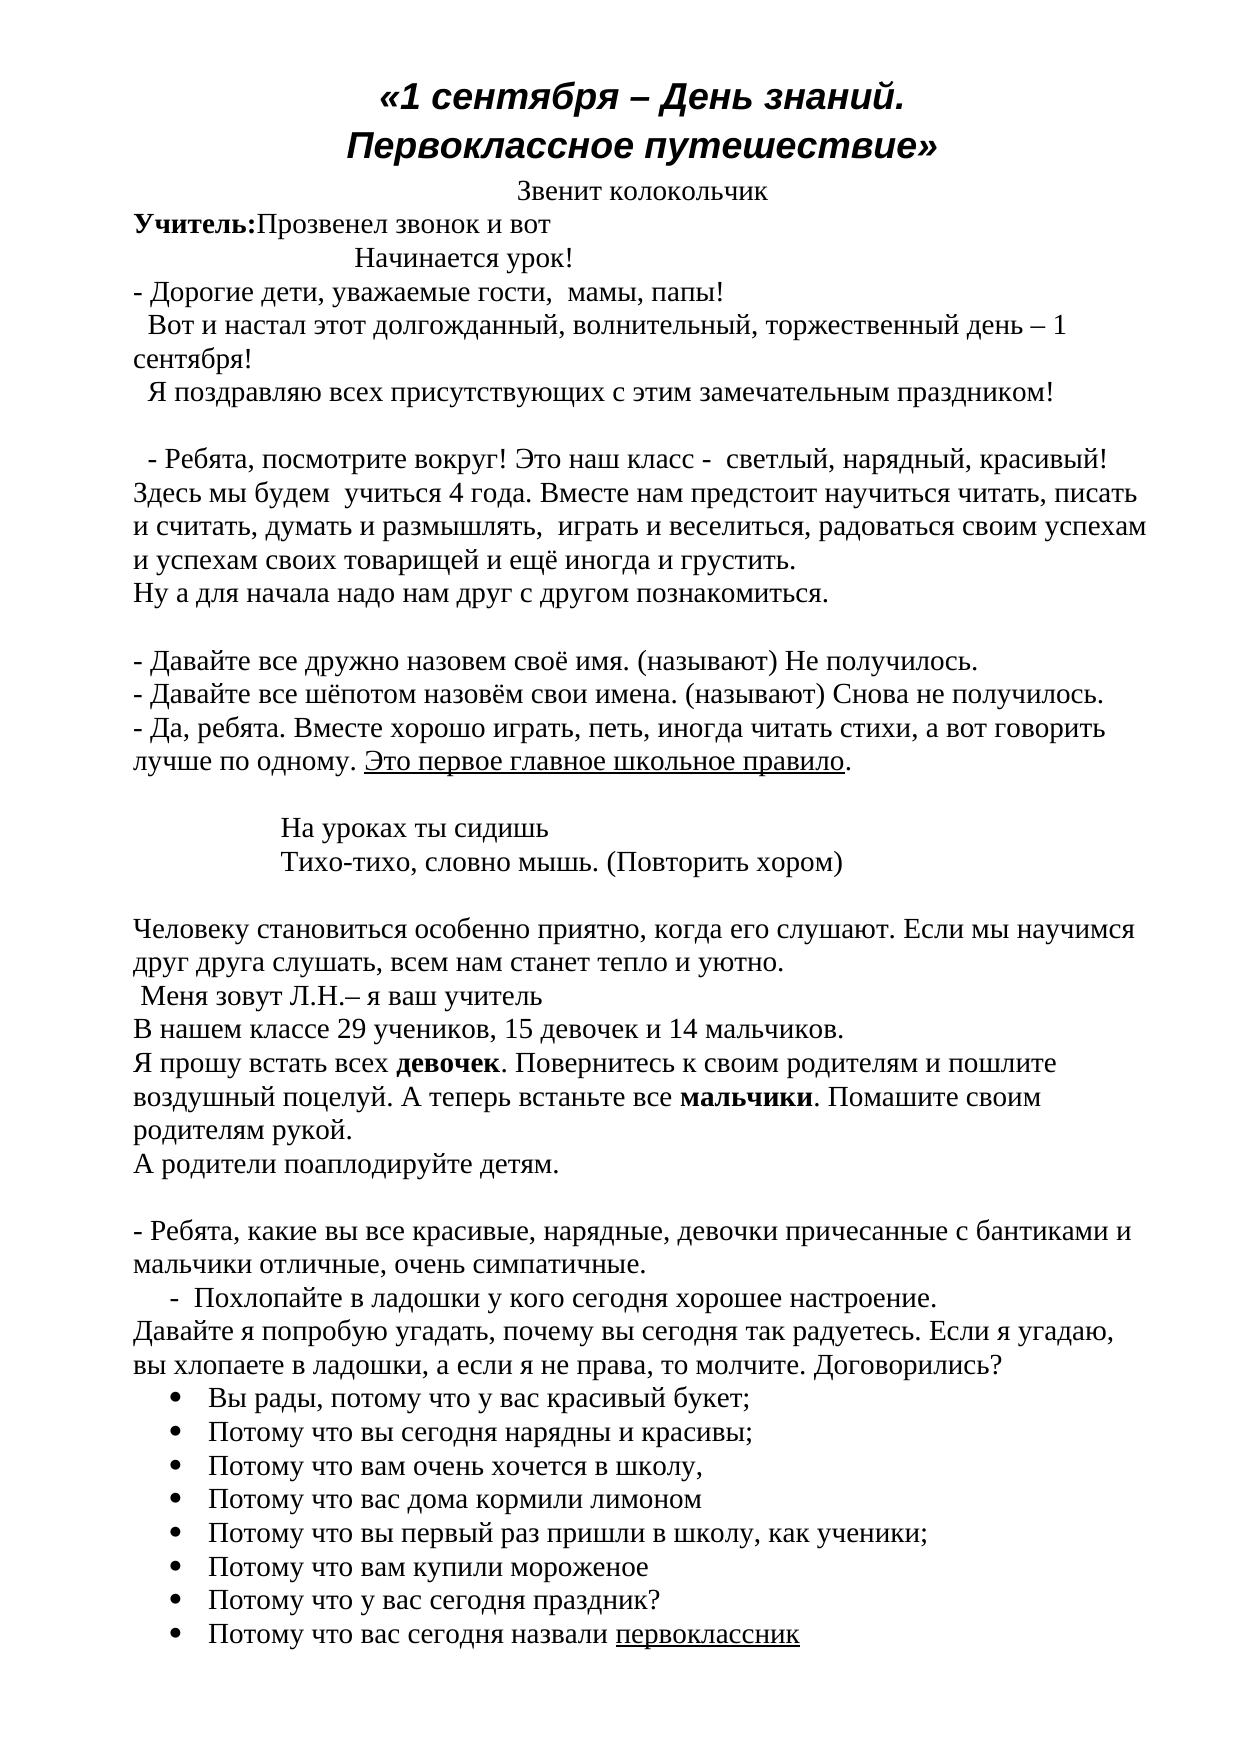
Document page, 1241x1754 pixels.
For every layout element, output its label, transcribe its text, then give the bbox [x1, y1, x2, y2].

text На уроках ты сидишь [280, 810, 1152, 844]
list Вы рады, потому что у вас красивый букет; [170, 1381, 1152, 1414]
text Я поздравляю всех присутствующих с этим замечательным праздником! [133, 374, 1152, 408]
text - Ребята, какие вы все красивые, нарядные, девочки причесанные с бантиками и мальчики отличные, очень симпатичные. [133, 1213, 1152, 1280]
text А родители поаплодируйте детям. [133, 1146, 1152, 1179]
text Человеку становиться особенно приятно, когда его слушают. Если мы научимся друг друга слушать, всем нам станет тепло и уютно. [133, 911, 1152, 978]
text - Да, ребята. Вместе хорошо играть, петь, иногда читать стихи, а вот говорить лучше по одному. Это первое главное школьное правило. [133, 710, 1152, 777]
text «1 сентября – День знаний. [133, 74, 1152, 117]
text В нашем классе 29 учеников, 15 девочек и 14 мальчиков. [133, 1012, 1152, 1045]
text Ну а для начала надо нам друг с другом познакомиться. [133, 576, 1152, 609]
text Учитель:Прозвенел звонок и вот [133, 207, 1152, 240]
text - Давайте все дружно назовем своё имя. (называют) Не получилось. [133, 643, 1152, 676]
text Тихо-тихо, словно мышь. (Повторить хором) [280, 844, 1152, 877]
list Потому что вас дома кормили лимоном [170, 1481, 1152, 1515]
text Вот и настал этот долгожданный, волнительный, торжественный день – 1 сентября! [133, 307, 1152, 374]
text Первоклассное путешествие» [133, 123, 1152, 167]
list Потому что вы сегодня нарядны и красивы; [170, 1414, 1152, 1448]
text - Дорогие дети, уважаемые гости, мамы, папы! [133, 274, 1152, 307]
text - Похлопайте в ладошки у кого сегодня хорошее настроение. [133, 1280, 1152, 1313]
text Я прошу встать всех девочек. Повернитесь к своим родителям и пошлите воздушный поцелуй. А теперь встаньте все мальчики. Помашите своим родителям рукой. [133, 1045, 1152, 1146]
list Потому что вас сегодня назвали первоклассник [170, 1616, 1152, 1650]
text - Давайте все шёпотом назовём свои имена. (называют) Снова не получилось. [133, 676, 1152, 710]
text Меня зовут Л.Н.– я ваш учитель [133, 978, 1152, 1012]
text - Ребята, посмотрите вокруг! Это наш класс - светлый, нарядный, красивый! Здесь мы будем учиться 4 года. Вместе нам предстоит научиться читать, писать и считать, думать и размышлять, играть и веселиться, радоваться своим успехам и успехам своих товарищей и ещё иногда и грустить. [133, 441, 1152, 576]
list Потому что вам купили мороженое [170, 1549, 1152, 1582]
text Давайте я попробую угадать, почему вы сегодня так радуетесь. Если я угадаю, вы хлопаете в ладошки, а если я не права, то молчите. Договорились? [133, 1313, 1152, 1381]
list Потому что вам очень хочется в школу, [170, 1448, 1152, 1481]
text Звенит колокольчик [133, 173, 1152, 207]
text Начинается урок! [354, 240, 1152, 274]
list Потому что вы первый раз пришли в школу, как ученики; [170, 1515, 1152, 1549]
list Потому что у вас сегодня праздник? [170, 1582, 1152, 1616]
